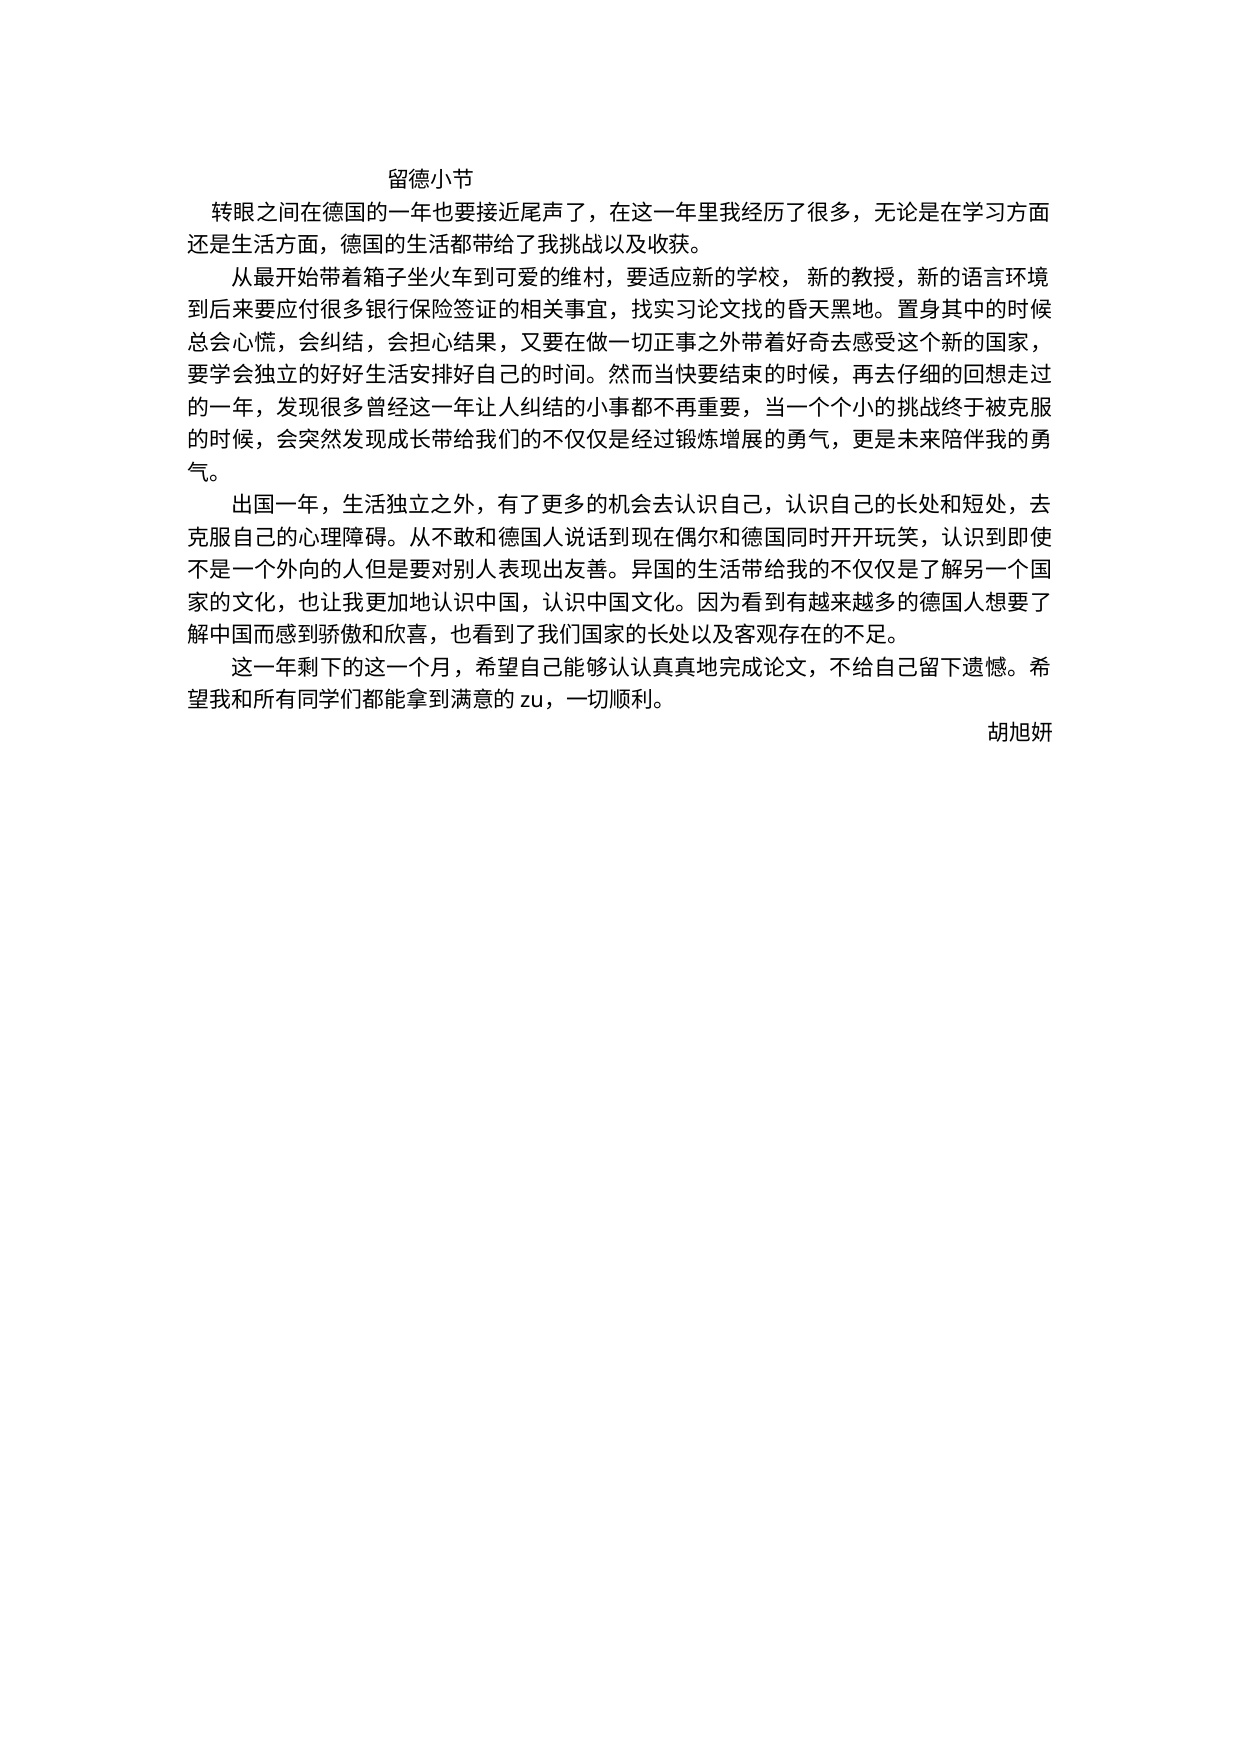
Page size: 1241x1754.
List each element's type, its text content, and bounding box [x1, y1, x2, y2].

text 转眼之间在德国的一年也要接近尾声了，在这一年里我经历了很多，无论是在学习方面还是生活方面，德国的生活都带给了我挑战以及收获。 [187, 194, 1053, 259]
text 留德小节 [187, 162, 1053, 194]
text 胡旭妍 [187, 714, 1053, 747]
text 从最开始带着箱子坐火车到可爱的维村，要适应新的学校， 新的教授，新的语言环境到后来要应付很多银行保险签证的相关事宜，找实习论文找的昏天黑地。置身其中的时候总会心慌，会纠结，会担心结果，又要在做一切正事之外带着好奇去感受这个新的国家，要学会独立的好好生活安排好自己的时间。然而当快要结束的时候，再去仔细的回想走过的一年，发现很多曾经这一年让人纠结的小事都不再重要，当一个个小的挑战终于被克服的时候，会突然发现成长带给我们的不仅仅是经过锻炼增展的勇气，更是未来陪伴我的勇气。 [187, 259, 1053, 487]
text 出国一年，生活独立之外，有了更多的机会去认识自己，认识自己的长处和短处，去克服自己的心理障碍。从不敢和德国人说话到现在偶尔和德国同时开开玩笑，认识到即使不是一个外向的人但是要对别人表现出友善。异国的生活带给我的不仅仅是了解另一个国家的文化，也让我更加地认识中国，认识中国文化。因为看到有越来越多的德国人想要了解中国而感到骄傲和欣喜，也看到了我们国家的长处以及客观存在的不足。 [187, 487, 1053, 649]
text 这一年剩下的这一个月，希望自己能够认认真真地完成论文，不给自己留下遗憾。希望我和所有同学们都能拿到满意的zu，一切顺利。 [187, 649, 1053, 714]
